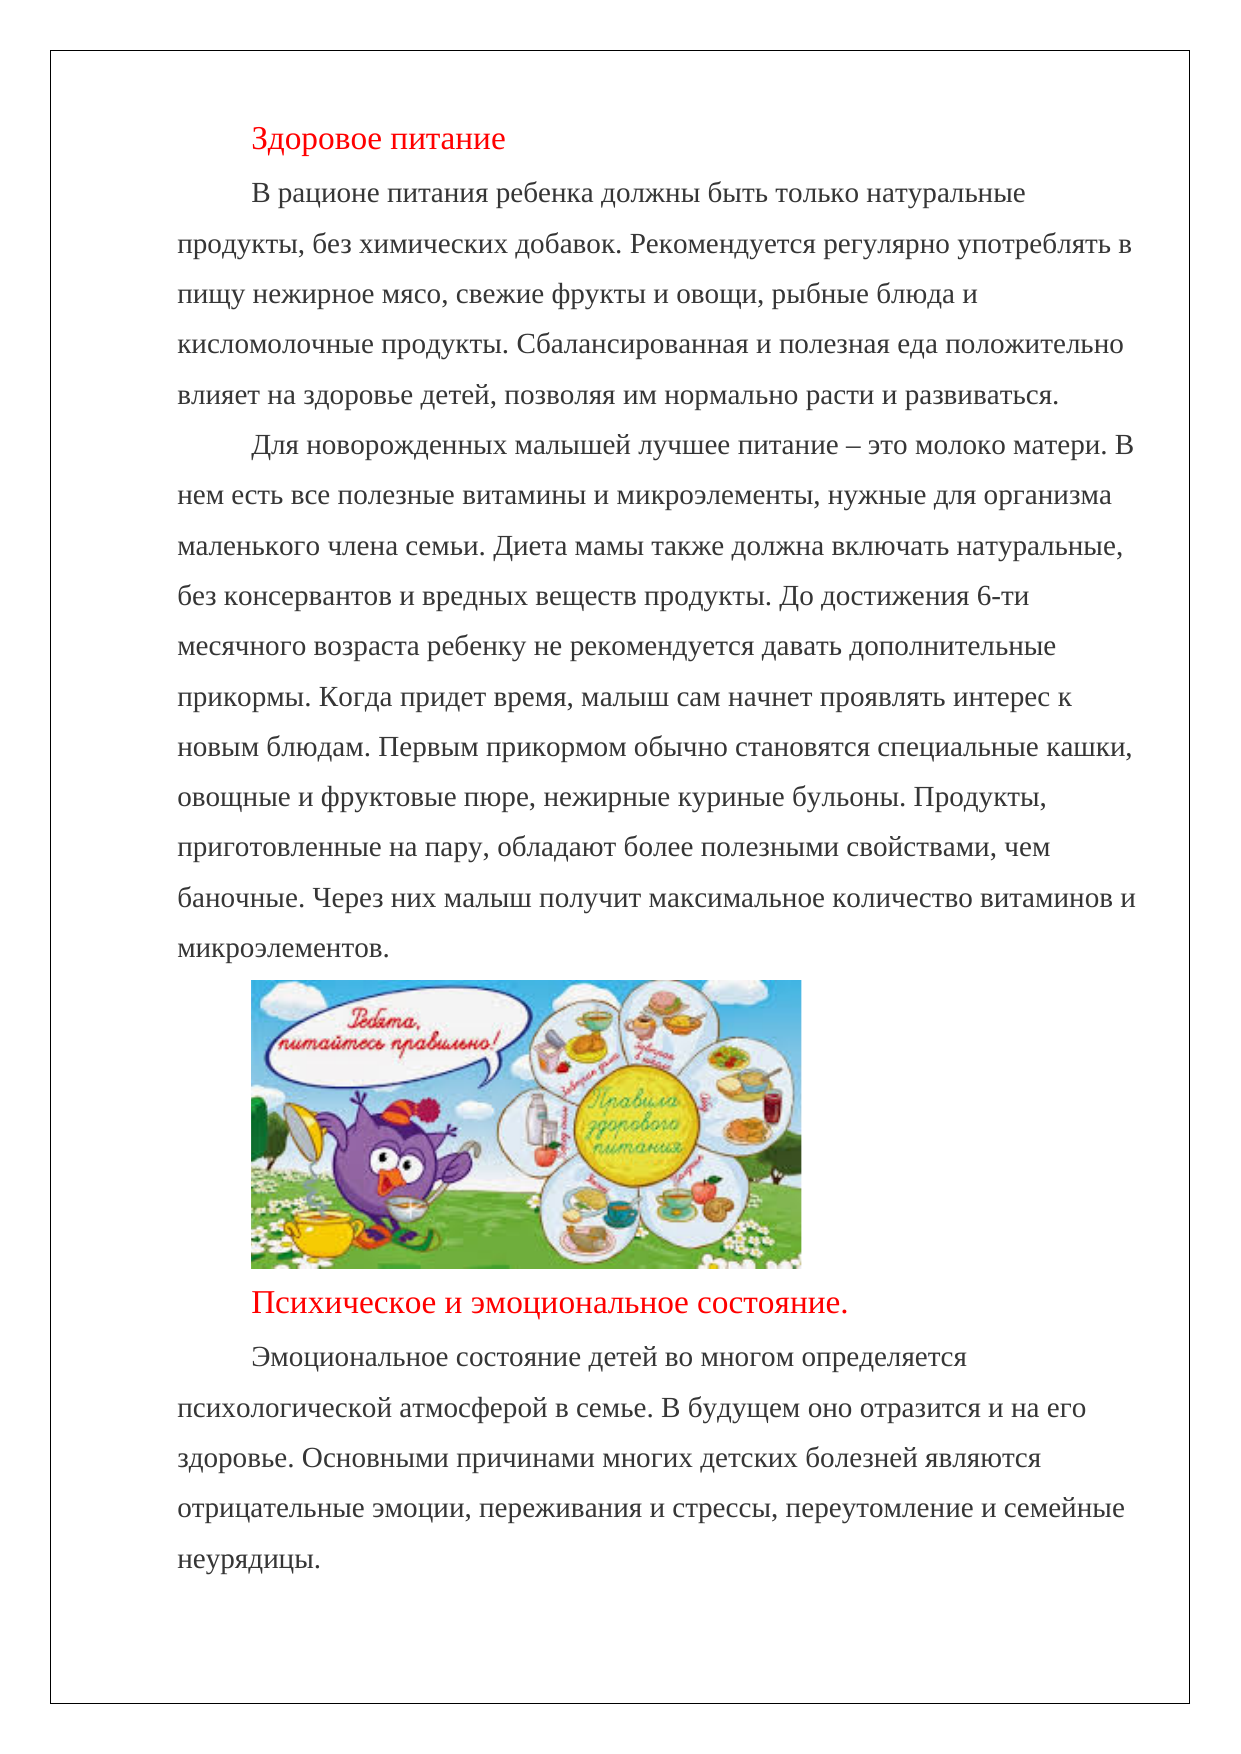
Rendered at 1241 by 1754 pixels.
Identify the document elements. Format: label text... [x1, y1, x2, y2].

text В рационе питания ребенка должны быть только натуральные продукты, без химических добавок. Рекомендуется регулярно употреблять в пищу нежирное мясо, свежие фрукты и овощи, рыбные блюда и кисломолочные продукты. Сбалансированная и полезная еда положительно влияет на здоровье детей, позволяя им нормально расти и развиваться. [177, 176, 1152, 410]
text Здоровое питание [177, 118, 1152, 156]
text Для новорожденных малышей лучшее питание – это молоко матери. В нем есть все полезные витамины и микроэлементы, нужные для организма маленького члена семьи. Диета мамы также должна включать натуральные, без консервантов и вредных веществ продукты. До достижения 6-ти месячного возраста ребенку не рекомендуется давать дополнительные прикормы. Когда придет время, малыш сам начнет проявлять интерес к новым блюдам. Первым прикормом обычно становятся специальные кашки, овощные и фруктовые пюре, нежирные куриные бульоны. Продукты, приготовленные на пару, обладают более полезными свойствами, чем баночные. Через них малыш получит максимальное количество витаминов и микроэлементов. [177, 427, 1152, 964]
picture [251, 980, 802, 1269]
text Эмоциональное состояние детей во многом определяется психологической атмосферой в семье. В будущем оно отразится и на его здоровье. Основными причинами многих детских болезней являются отрицательные эмоции, переживания и стрессы, переутомление и семейные неурядицы. [177, 1339, 1152, 1574]
text Психическое и эмоциональное состояние. [177, 1282, 1152, 1320]
